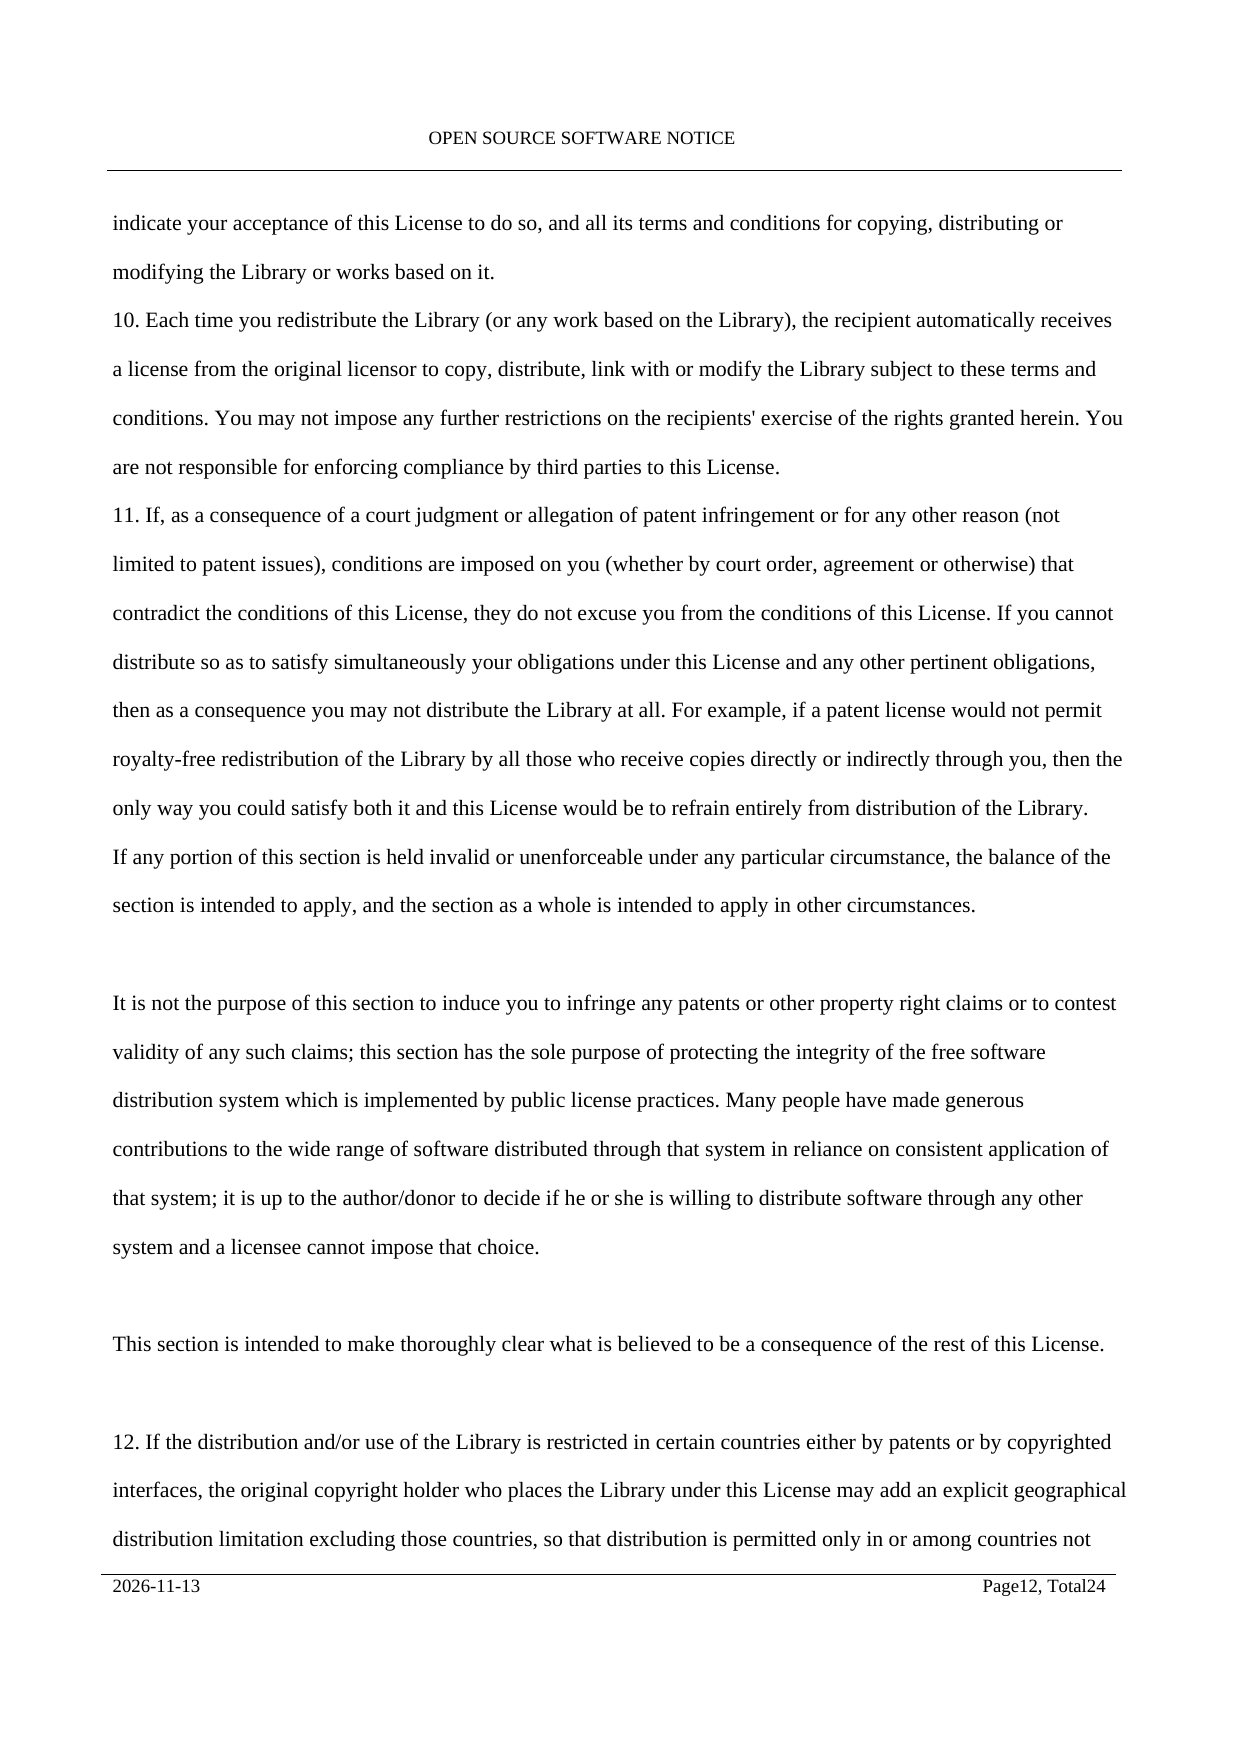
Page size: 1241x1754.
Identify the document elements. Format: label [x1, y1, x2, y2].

text [112, 206, 1128, 1555]
